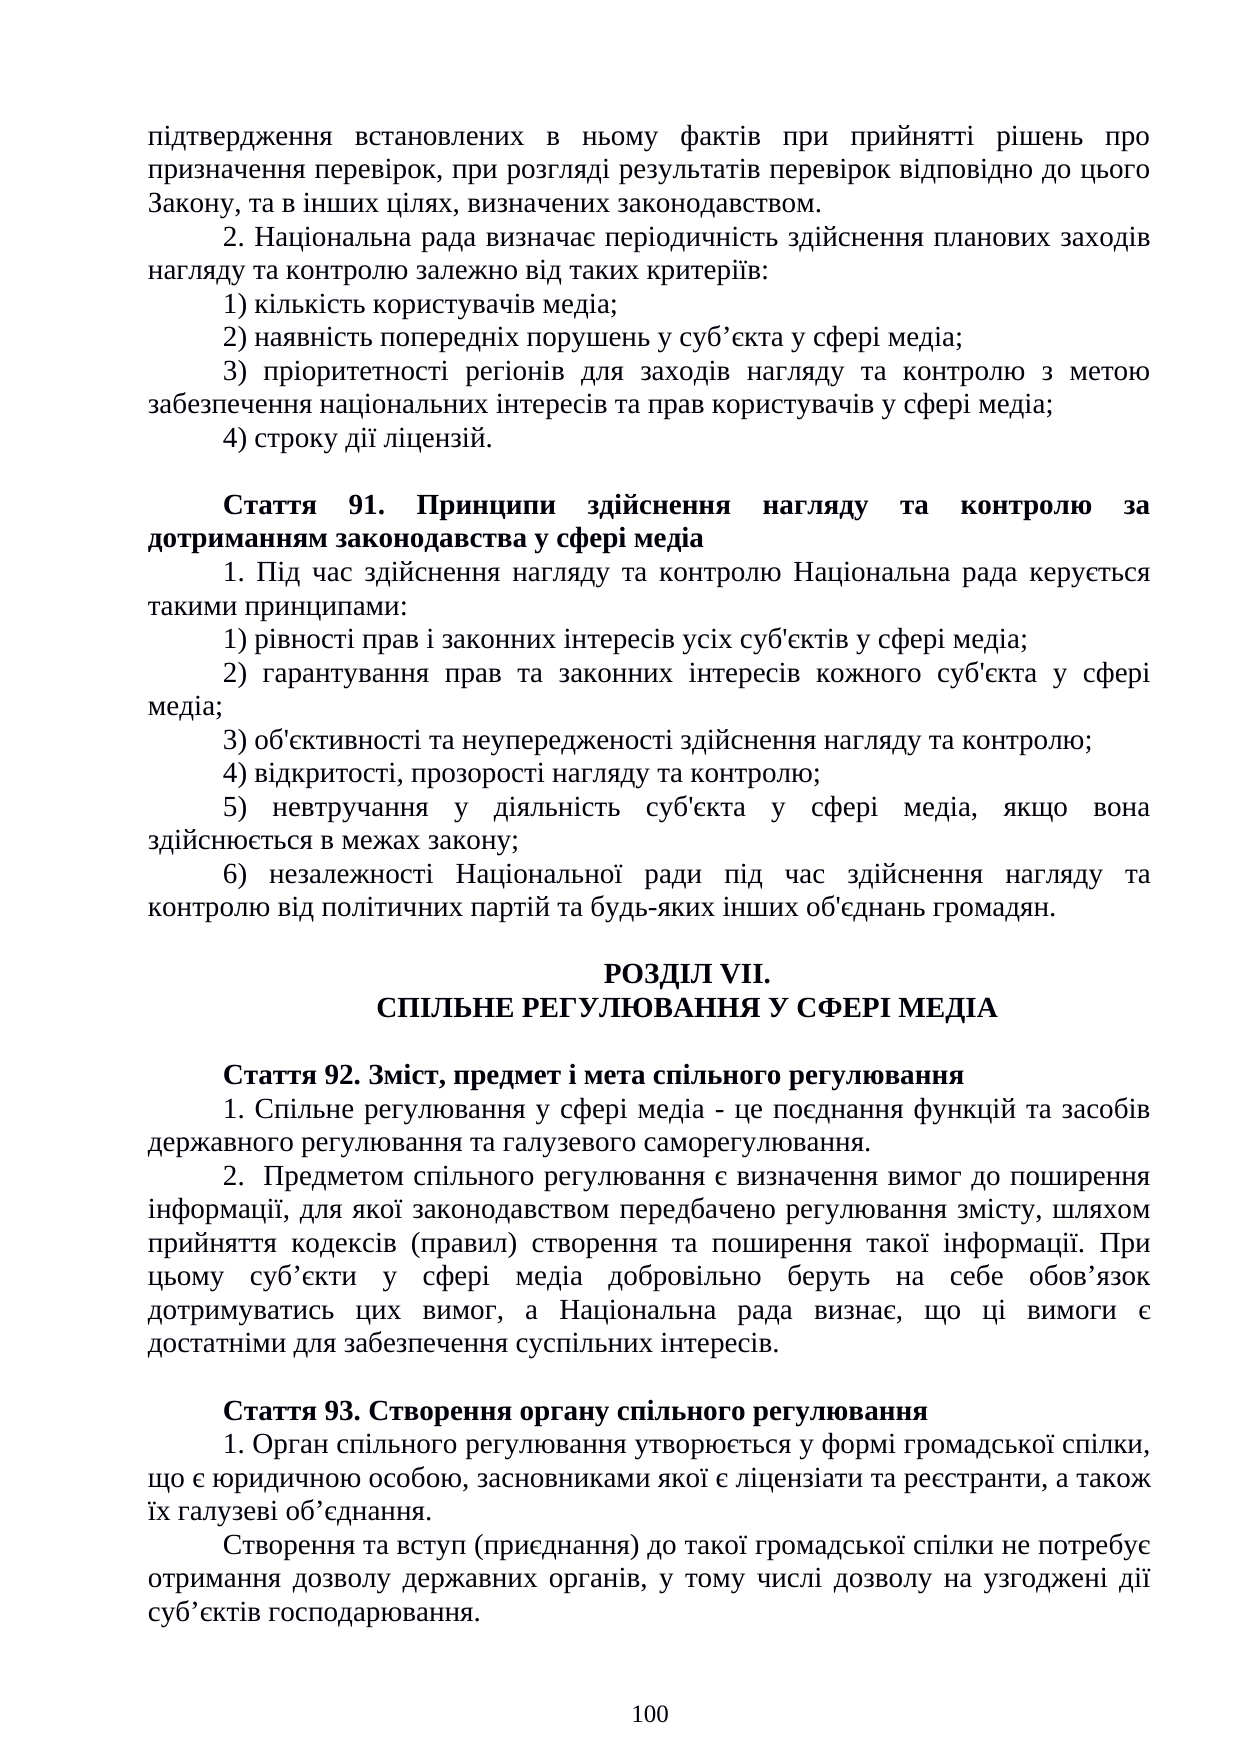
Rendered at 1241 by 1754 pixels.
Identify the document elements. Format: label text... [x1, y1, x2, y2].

subtitle Стаття 93. Створення органу спільного регулювання [148, 1393, 1152, 1426]
text 5) невтручання у діяльність суб'єкта у сфері медіа, якщо вона здійснюється в межах закону; [148, 789, 1152, 856]
text 2) гарантування прав та законних інтересів кожного суб'єкта у сфері медіа; [148, 655, 1152, 722]
subtitle Стаття 91. Принципи здійснення нагляду та контролю за дотриманням законодавства у сфері медіа [148, 487, 1152, 554]
text 1) рівності прав і законних інтересів усіх суб'єктів у сфері медіа; [148, 621, 1152, 655]
text 2. Предметом спільного регулювання є визначення вимог до поширення інформації, для якої законодавством передбачено регулювання змісту, шляхом прийняття кодексів (правил) створення та поширення такої інформації. При цьому суб’єкти у сфері медіа добровільно беруть на себе обов’язок дотримуватись цих вимог, а Національна рада визнає, що ці вимоги є достатніми для забезпечення суспільних інтересів. [148, 1158, 1152, 1359]
text 2) наявність попередніх порушень у суб’єкта у сфері медіа; [148, 319, 1152, 353]
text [148, 118, 1152, 219]
subtitle РОЗДІЛ VII. [148, 957, 1152, 990]
text 4) строку дії ліцензій. [148, 420, 1152, 453]
text 1) кількість користувачів медіа; [148, 286, 1152, 319]
text 3) об'єктивності та неупередженості здійснення нагляду та контролю; [148, 722, 1152, 755]
text 1. Орган спільного регулювання утворюється у формі громадської спілки, що є юридичною особою, засновниками якої є ліцензіати та реєстранти, а також їх галузеві об’єднання. [148, 1426, 1152, 1527]
text 1. Спільне регулювання у сфері медіа - це поєднання функцій та засобів державного регулювання та галузевого саморегулювання. [148, 1091, 1152, 1158]
text 6) незалежності Національної ради під час здійснення нагляду та контролю від політичних партій та будь-яких інших об'єднань громадян. [148, 856, 1152, 923]
text 2. Національна рада визначає періодичність здійснення планових заходів нагляду та контролю залежно від таких критеріїв: [148, 219, 1152, 286]
subtitle Стаття 92. Зміст, предмет і мета спільного регулювання [148, 1057, 1152, 1091]
text 4) відкритості, прозорості нагляду та контролю; [148, 755, 1152, 789]
text 3) пріоритетності регіонів для заходів нагляду та контролю з метою забезпечення національних інтересів та прав користувачів у сфері медіа; [148, 353, 1152, 420]
text Створення та вступ (приєднання) до такої громадської спілки не потребує отримання дозволу державних органів, у тому числі дозволу на узгоджені дії суб’єктів господарювання. [148, 1527, 1152, 1627]
subtitle СПІЛЬНЕ РЕГУЛЮВАННЯ У СФЕРІ МЕДІА [148, 990, 1152, 1024]
text 1. Під час здійснення нагляду та контролю Національна рада керується такими принципами: [148, 554, 1152, 621]
